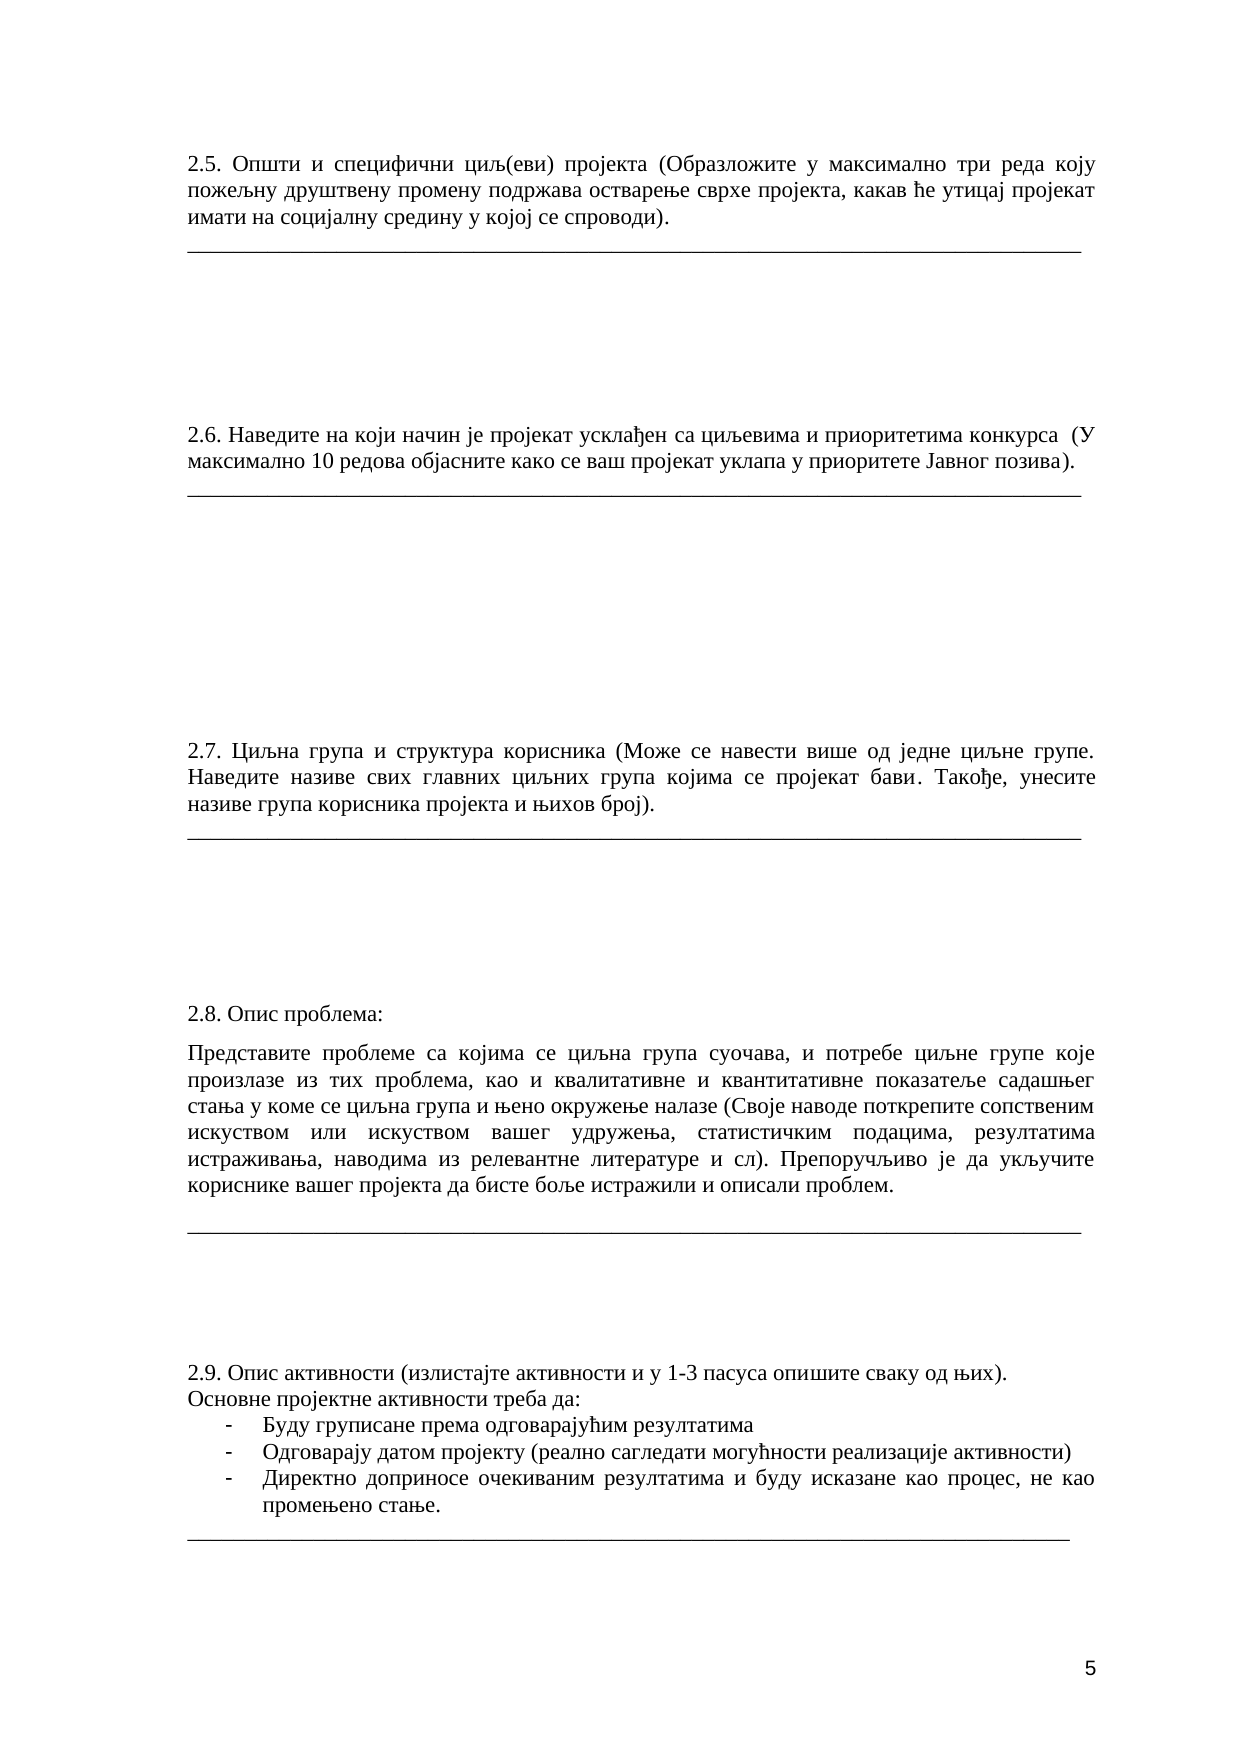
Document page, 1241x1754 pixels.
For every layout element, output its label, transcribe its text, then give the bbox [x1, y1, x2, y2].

text 2.8. Опис проблема: [187, 1001, 1096, 1027]
text 2.5. Општи и специфични циљ(еви) пројекта (Образложите у максимално три реда коју пожељну друштвену промену подржава остварење сврхе пројекта, какав ће утицај пројекат имати на социјалну средину у којој се спроводи). [187, 150, 1096, 229]
text ______________________________________________________________________________ [187, 816, 1096, 842]
text _____________________________________________________________________________ [187, 1517, 1096, 1543]
list Директно доприносе очекиваним резултатима и буду исказане као процес, не као промењено стање. [225, 1464, 1096, 1517]
text Основне пројектне активности треба да: [187, 1385, 1096, 1411]
list Буду груписане према одговарајућим резултатима [225, 1411, 1096, 1438]
text ______________________________________________________________________________ [187, 1210, 1096, 1236]
text 2.6. Наведите на који начин је пројекат усклађен са циљевима и приоритетима конкурса (У максимално 10 редова објасните како се ваш пројекат уклапа у приоритете Јавног позива). [187, 421, 1096, 473]
text 2.9. Опис активности (излистајте активности и у 1-3 пасуса опишите сваку од њих). [187, 1358, 1096, 1385]
text ______________________________________________________________________________ [187, 229, 1096, 255]
text 2.7. Циљна група и структура корисника (Може се навести више од једне циљне групе. Наведите називе свих главних циљних група којима се пројекат бави. Такође, унесите називе група корисника пројекта и њихов број). [187, 737, 1096, 816]
list Одговарају датом пројекту (реално сагледати могућности реализације активности) [225, 1438, 1096, 1464]
text ______________________________________________________________________________ [187, 473, 1096, 500]
text Представите проблеме са којима се циљна група суочава, и потребе циљне групе које произлазе из тих проблема, као и квалитативне и квантитативне показатеље садашњег стања у коме се циљна група и њено окружење налазе (Своје наводе поткрепите сопственим искуством или искуством вашег удружења, статистичким подацима, резултатима истраживања, наводима из релевантне литературе и сл). Препоручљиво је да укључите кориснике вашег пројекта да бисте боље истражили и описали проблем. [187, 1039, 1096, 1197]
